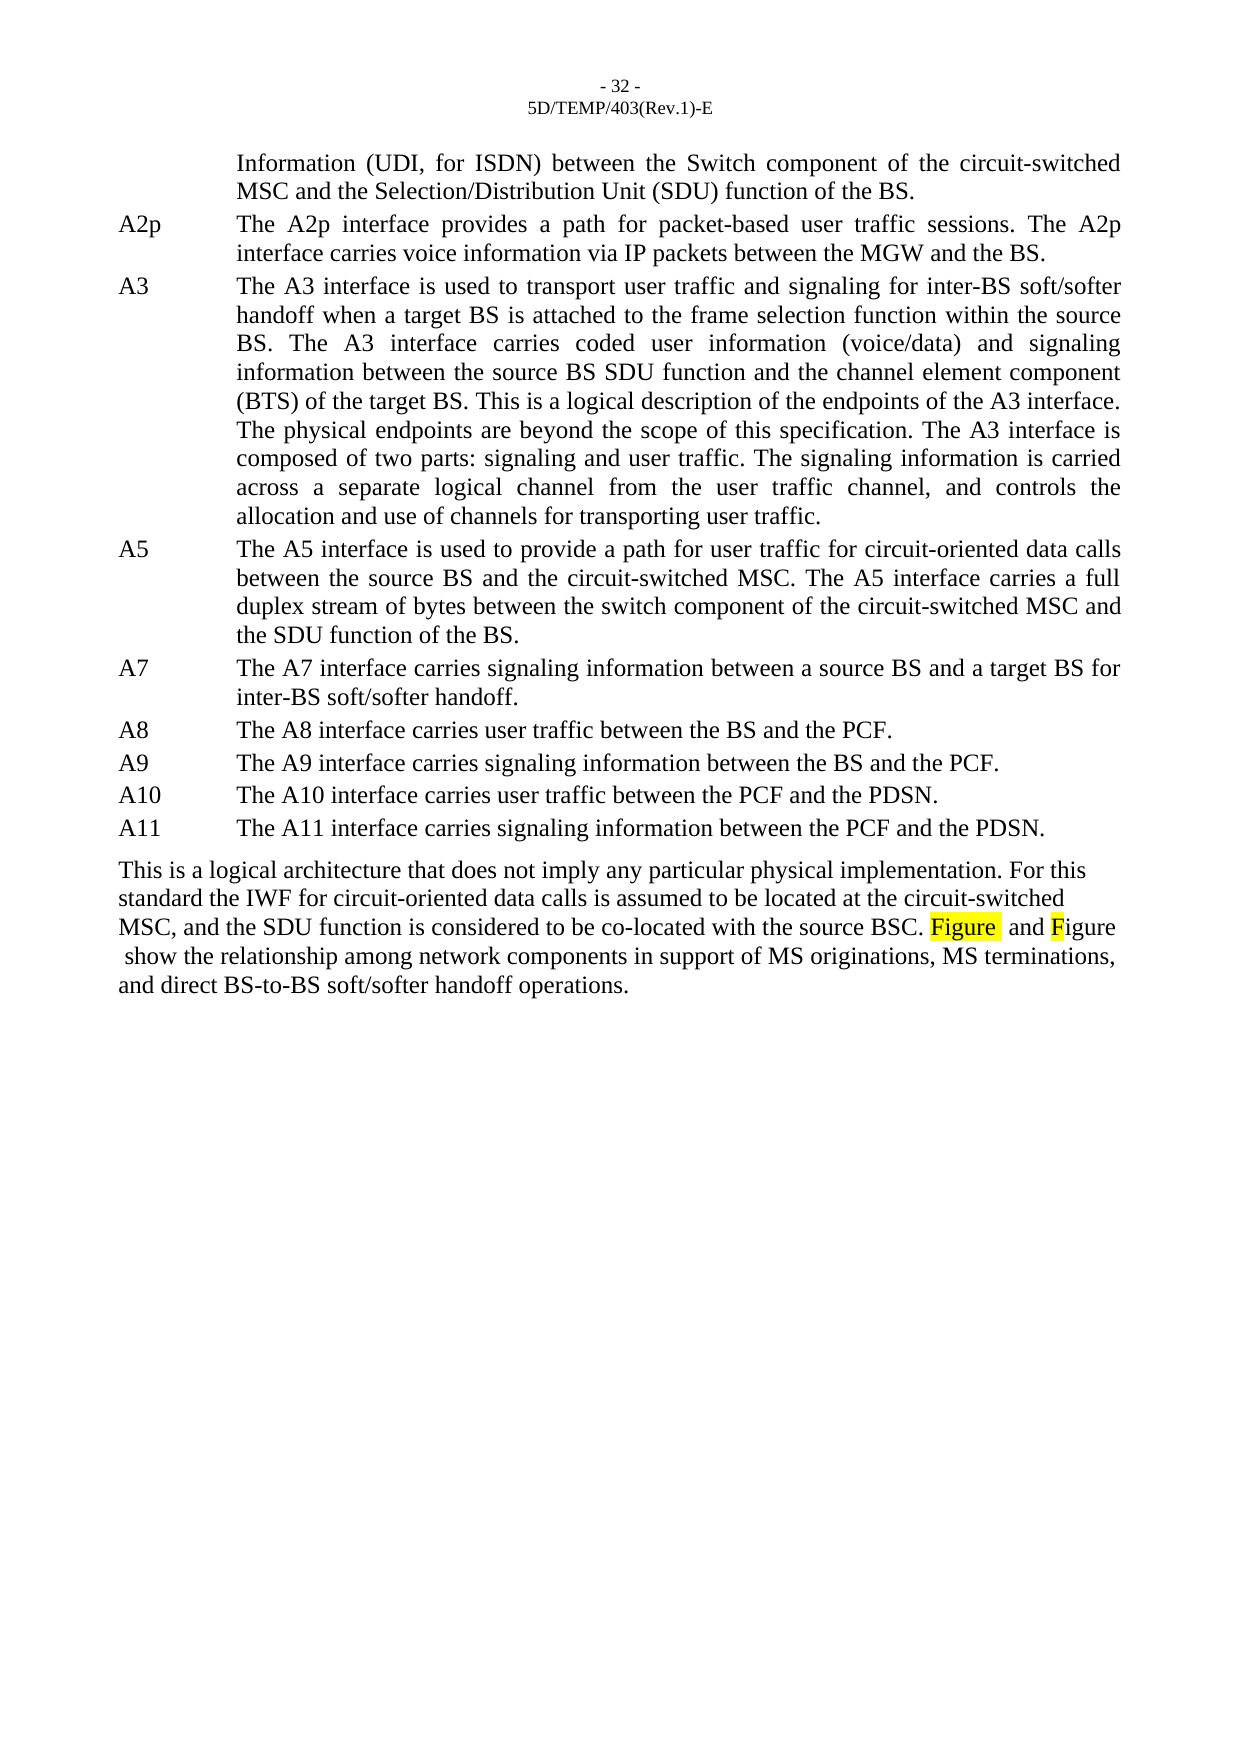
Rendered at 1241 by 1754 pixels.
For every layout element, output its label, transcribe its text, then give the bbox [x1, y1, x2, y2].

text A10 The A10 interface carries user traffic between the PCF and the PDSN. [118, 781, 1122, 809]
text A5 The A5 interface is used to provide a path for user traffic for circuit-oriented data calls between the source BS and the circuit-switched MSC. The A5 interface carries a full duplex stream of bytes between the switch component of the circuit-switched MSC and the SDU function of the BS. [118, 534, 1122, 649]
text A2p The A2p interface provides a path for packet-based user traffic sessions. The A2p interface carries voice information via IP packets between the MGW and the BS. [118, 209, 1122, 267]
text A9 The A9 interface carries signaling information between the BS and the PCF. [118, 748, 1122, 776]
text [118, 148, 1122, 205]
text This is a logical architecture that does not imply any particular physical implementation. For this standard the IWF for circuit-oriented data calls is assumed to be located at the circuit-switched MSC, and the SDU function is considered to be co-located with the source BSC. Figure 2.2-1 and Figure 2.2-2 show the relationship among network components in support of MS originations, MS terminations, and direct BS-to-BS soft/softer handoff operations. [118, 855, 1122, 998]
text A8 The A8 interface carries user traffic between the BS and the PCF. [118, 715, 1122, 743]
text A11 The A11 interface carries signaling information between the PCF and the PDSN. [118, 813, 1122, 842]
text A3 The A3 interface is used to transport user traffic and signaling for inter-BS soft/softer handoff when a target BS is attached to the frame selection function within the source BS. The A3 interface carries coded user information (voice/data) and signaling information between the source BS SDU function and the channel element component (BTS) of the target BS. This is a logical description of the endpoints of the A3 interface. The physical endpoints are beyond the scope of this specification. The A3 interface is composed of two parts: signaling and user traffic. The signaling information is carried across a separate logical channel from the user traffic channel, and controls the allocation and use of channels for transporting user traffic. [118, 271, 1122, 530]
text A7 The A7 interface carries signaling information between a source BS and a target BS for inter-BS soft/softer handoff. [118, 653, 1122, 711]
